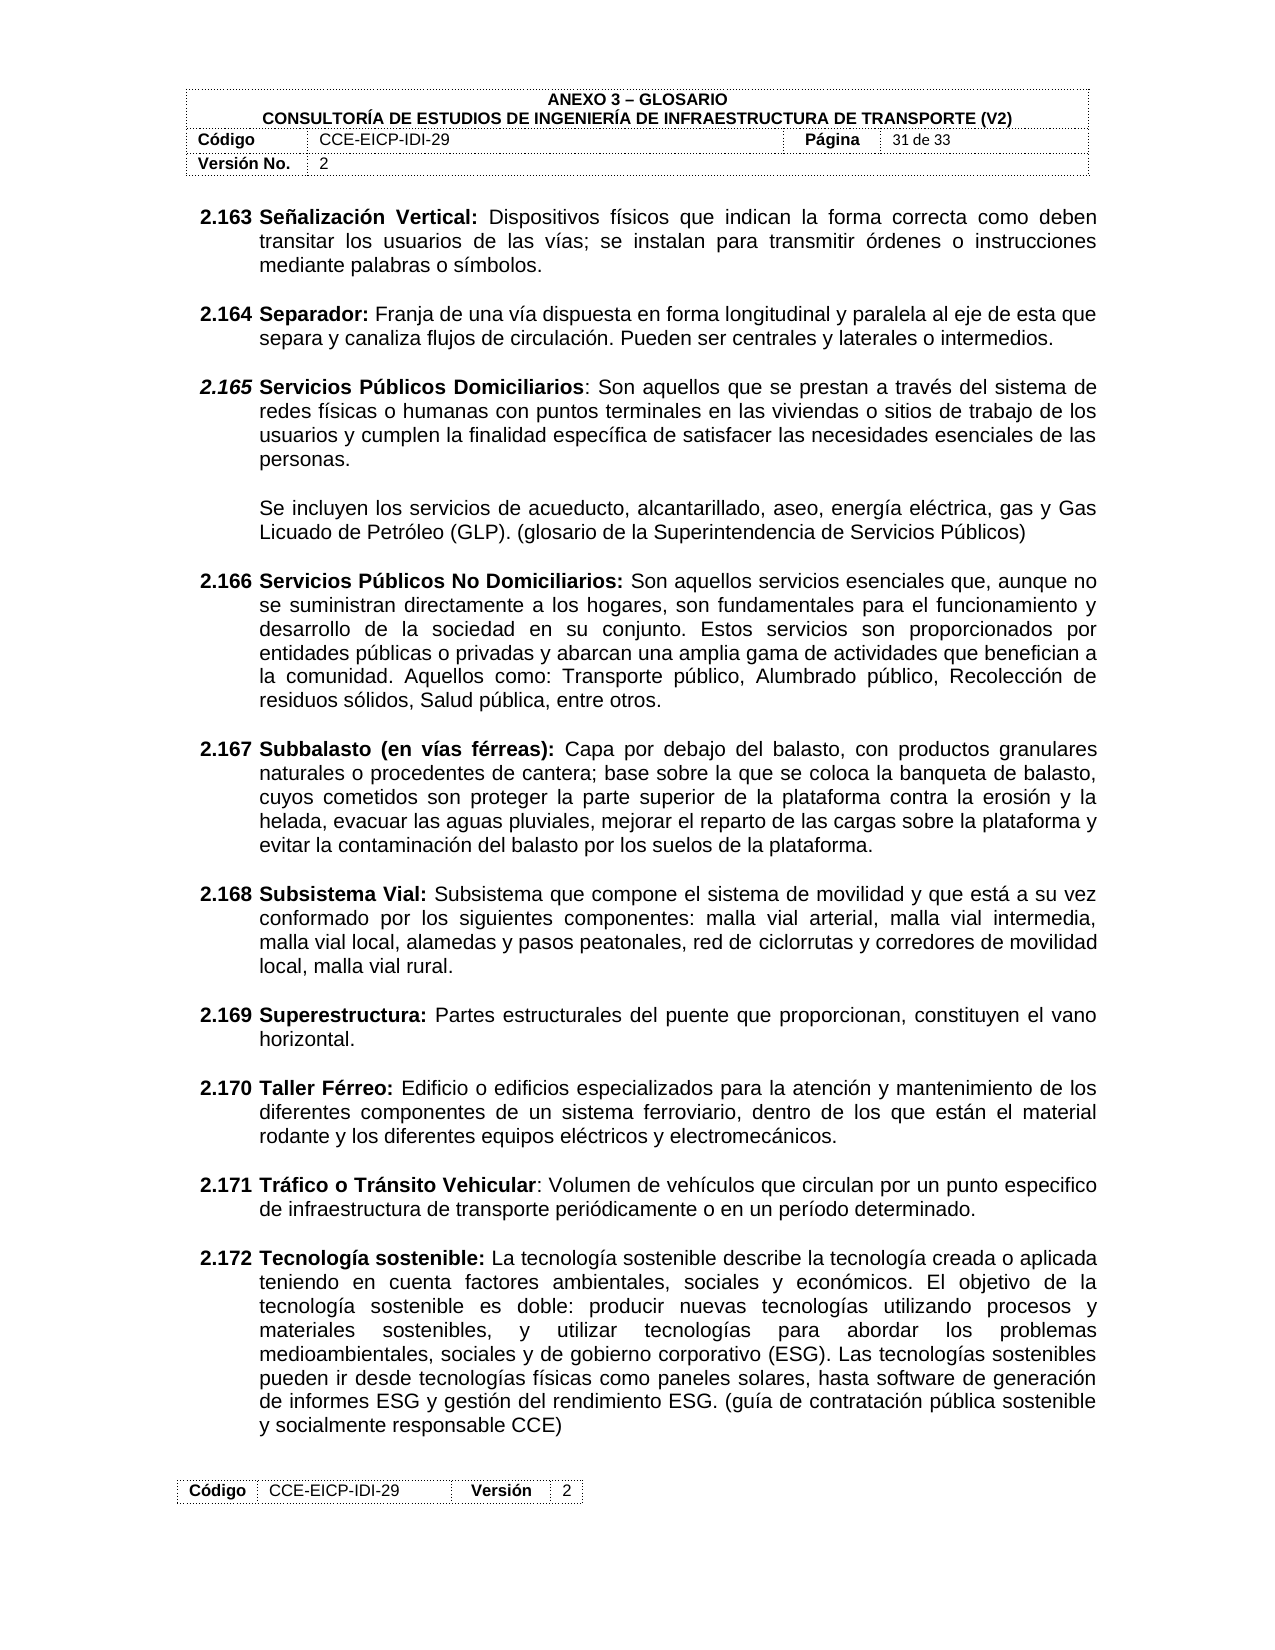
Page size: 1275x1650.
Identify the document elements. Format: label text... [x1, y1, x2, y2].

list Separador: Franja de una vía dispuesta en forma longitudinal y paralela al eje de esta que separa y canaliza flujos de circulación. Pueden ser centrales y laterales o intermedios. [200, 302, 1098, 350]
list Tecnología sostenible: La tecnología sostenible describe la tecnología creada o aplicada teniendo en cuenta factores ambientales, sociales y económicos. El objetivo de la tecnología sostenible es doble: producir nuevas tecnologías utilizando procesos y materiales sostenibles, y utilizar tecnologías para abordar los problemas medioambientales, sociales y de gobierno corporativo (ESG). Las tecnologías sostenibles pueden ir desde tecnologías físicas como paneles solares, hasta software de generación de informes ESG y gestión del rendimiento ESG. (guía de contratación pública sostenible y socialmente responsable CCE) [200, 1246, 1098, 1437]
list Servicios Públicos No Domiciliarios: Son aquellos servicios esenciales que, aunque no se suministran directamente a los hogares, son fundamentales para el funcionamiento y desarrollo de la sociedad en su conjunto. Estos servicios son proporcionados por entidades públicas o privadas y abarcan una amplia gama de actividades que benefician a la comunidad. Aquellos como: Transporte público, Alumbrado público, Recolección de residuos sólidos, Salud pública, entre otros. [200, 568, 1098, 712]
text Se incluyen los servicios de acueducto, alcantarillado, aseo, energía eléctrica, gas y Gas Licuado de Petróleo (GLP). (glosario de la Superintendencia de Servicios Públicos) [259, 496, 1098, 543]
list Subsistema Vial: Subsistema que compone el sistema de movilidad y que está a su vez conformado por los siguientes componentes: malla vial arterial, malla vial intermedia, malla vial local, alamedas y pasos peatonales, red de ciclorrutas y corredores de movilidad local, malla vial rural. [200, 882, 1098, 978]
list Superestructura: Partes estructurales del puente que proporcionan, constituyen el vano horizontal. [200, 1003, 1098, 1051]
list Tráfico o Tránsito Vehicular: Volumen de vehículos que circulan por un punto especifico de infraestructura de transporte periódicamente o en un período determinado. [200, 1173, 1098, 1221]
list Servicios Públicos Domiciliarios: Son aquellos que se prestan a través del sistema de redes físicas o humanas con puntos terminales en las viviendas o sitios de trabajo de los usuarios y cumplen la finalidad específica de satisfacer las necesidades esenciales de las personas. [200, 375, 1098, 471]
list Subbalasto (en vías férreas): Capa por debajo del balasto, con productos granulares naturales o procedentes de cantera; base sobre la que se coloca la banqueta de balasto, cuyos cometidos son proteger la parte superior de la plataforma contra la erosión y la helada, evacuar las aguas pluviales, mejorar el reparto de las cargas sobre la plataforma y evitar la contaminación del balasto por los suelos de la plataforma. [200, 737, 1098, 857]
list Señalización Vertical: Dispositivos físicos que indican la forma correcta como deben transitar los usuarios de las vías; se instalan para transmitir órdenes o instrucciones mediante palabras o símbolos. [200, 205, 1098, 277]
list Taller Férreo: Edificio o edificios especializados para la atención y mantenimiento de los diferentes componentes de un sistema ferroviario, dentro de los que están el material rodante y los diferentes equipos eléctricos y electromecánicos. [200, 1076, 1098, 1148]
